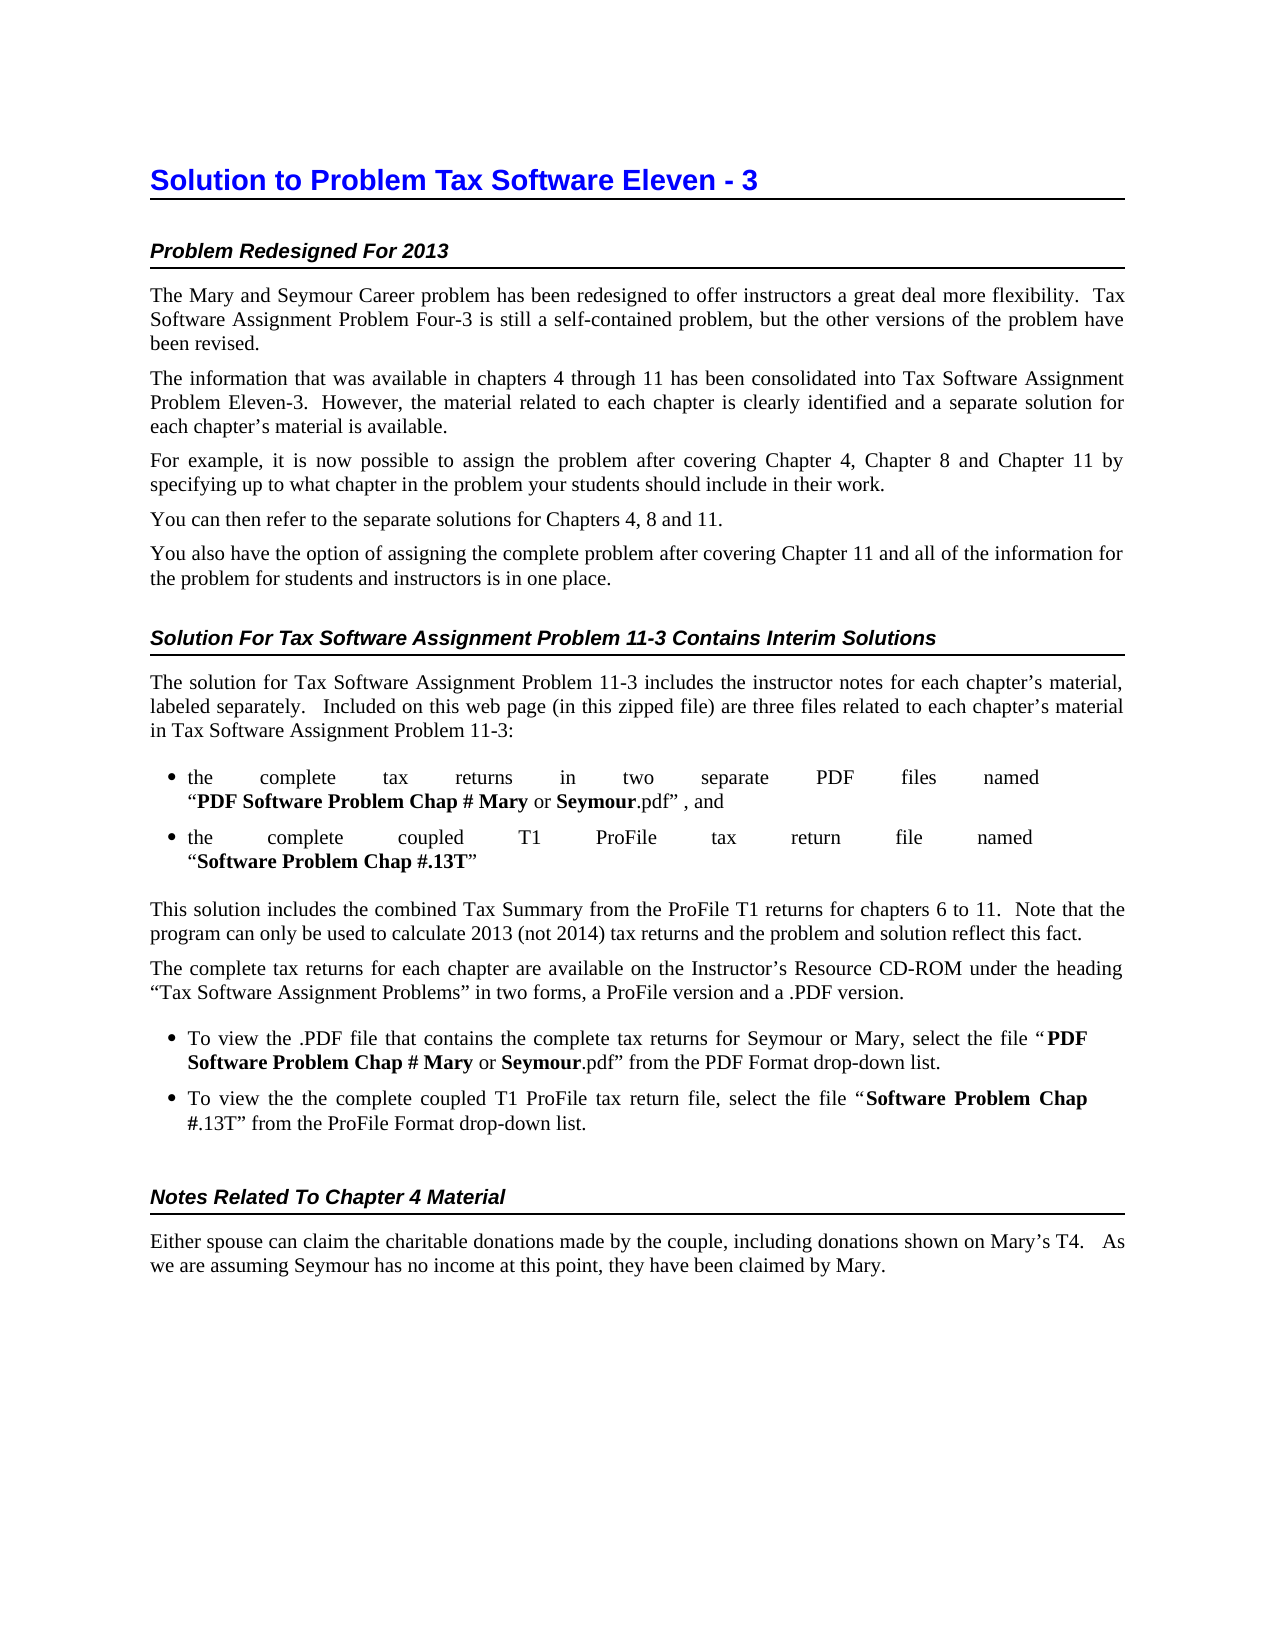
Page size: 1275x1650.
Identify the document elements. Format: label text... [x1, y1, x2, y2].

text To view the the complete coupled T1 ProFile tax return file, select the file “Software Problem Chap #.13T” from the ProFile Format drop-down list. [168, 1086, 1087, 1134]
text The complete tax returns for each chapter are available on the Instructor’s Resource CD-ROM under the heading “Tax Software Assignment Problems” in two forms, a ProFile version and a .PDF version. [150, 956, 1125, 1004]
text The solution for Tax Software Assignment Problem 11-3 includes the instructor notes for each chapter’s material, labeled separately. Included on this web page (in this zipped file) are three files related to each chapter’s material in Tax Software Assignment Problem 11-3: [150, 670, 1125, 742]
text Notes Related To Chapter 4 Material [150, 1185, 1125, 1213]
text This solution includes the combined Tax Summary from the ProFile T1 returns for chapters 6 to 11. Note that the program can only be used to calculate 2013 (not 2014) tax returns and the problem and solution reflect this fact. [150, 897, 1125, 945]
text the complete coupled T1 ProFile tax return file named “Software Problem Chap #.13T” [168, 825, 1087, 873]
text For example, it is now possible to assign the problem after covering Chapter 4, Chapter 8 and Chapter 11 by specifying up to what chapter in the problem your students should include in their work. [150, 448, 1125, 496]
text Either spouse can claim the charitable donations made by the couple, including donations shown on Mary’s T4. As we are assuming Seymour has no income at this point, they have been claimed by Mary. [150, 1229, 1125, 1277]
text Problem Redesigned For 2013 [150, 239, 1125, 267]
text The Mary and Seymour Career problem has been redesigned to offer instructors a great deal more flexibility. Tax Software Assignment Problem Four-3 is still a self-contained problem, but the other versions of the problem have been revised. [150, 283, 1125, 355]
text To view the .PDF file that contains the complete tax returns for Seymour or Mary, select the file “PDF Software Problem Chap # Mary or Seymour.pdf” from the PDF Format drop-down list. [168, 1026, 1087, 1074]
text You can then refer to the separate solutions for Chapters 4, 8 and 11. [150, 507, 1125, 531]
text the complete tax returns in two separate PDF files named “PDF Software Problem Chap # Mary or Seymour.pdf” , and [168, 765, 1087, 813]
text Solution to Problem Tax Software Eleven - 3 [150, 162, 1125, 198]
text You also have the option of assigning the complete problem after covering Chapter 11 and all of the information for the problem for students and instructors is in one place. [150, 541, 1125, 589]
text Solution For Tax Software Assignment Problem 11-3 Contains Interim Solutions [150, 626, 1125, 654]
text The information that was available in chapters 4 through 11 has been consolidated into Tax Software Assignment Problem Eleven-3. However, the material related to each chapter is clearly identified and a separate solution for each chapter’s material is available. [150, 366, 1125, 438]
